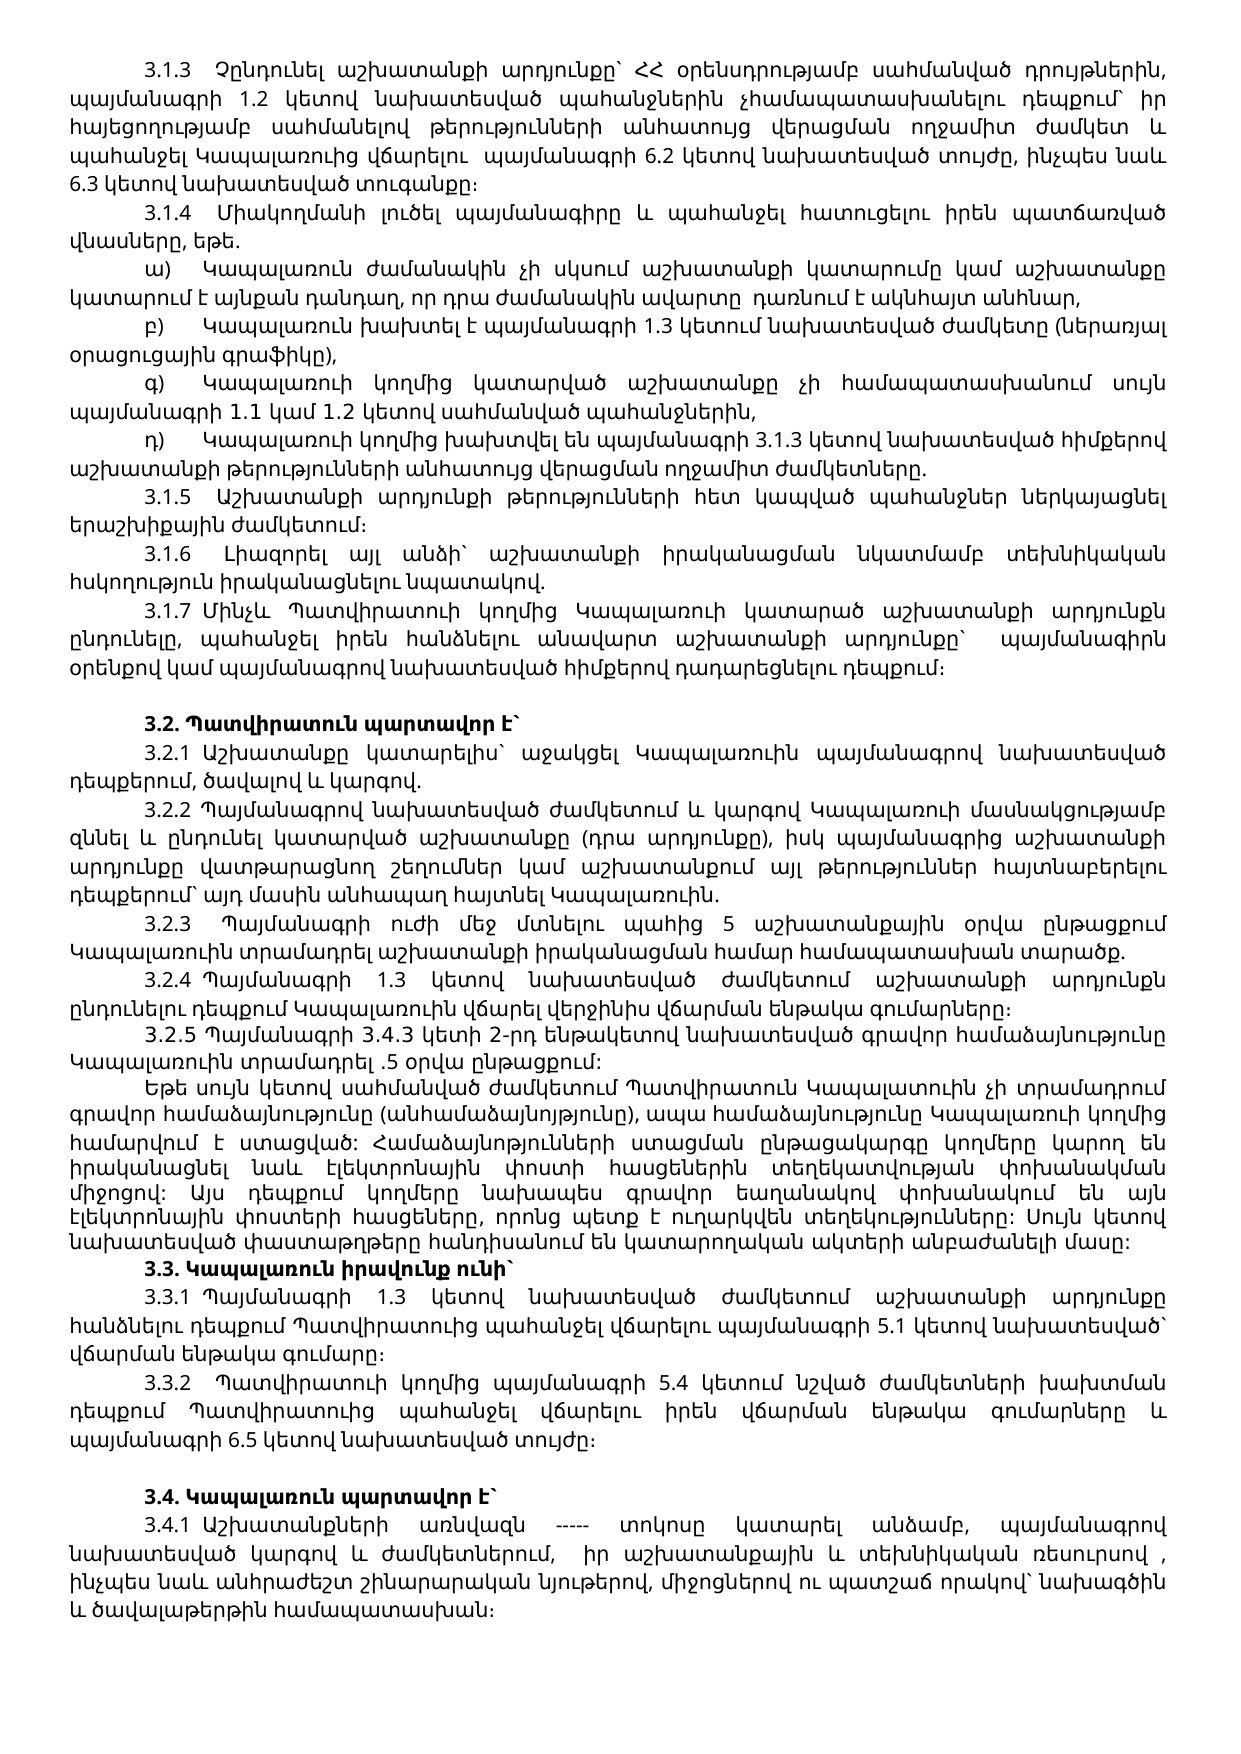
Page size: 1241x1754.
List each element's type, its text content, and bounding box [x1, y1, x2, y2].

text 3.3.2 Պատվիրատուի կողմից պայմանագրի 5.4 կետում նշված ժամկետների խախտման դեպքում Պատվիրատուից պահանջել վճարելու իրեն վճարման ենթակա գումարները և պայմանագրի 6.5 կետով նախատեսված տույժը։ [69, 1368, 1167, 1453]
text 3.4. Կապալառուն պարտավոր է` [69, 1482, 1167, 1510]
text 3.1.3 Չընդունել աշխատանքի արդյունքը` ՀՀ օրենսդրությամբ սահմանված դրույթներին, պայմանագրի 1.2 կետով նախատեսված պահանջներին չհամապատասխանելու դեպքում` իր հայեցողությամբ սահմանելով թերությունների անհատույց վերացման ողջամիտ ժամկետ և պահանջել Կապալառուից վճարելու պայմանագրի 6.2 կետով նախատեսված տույժը, ինչպես նաև 6.3 կետով նախատեսված տուգանքը։ [69, 56, 1167, 198]
text 3.3.1 Պայմանագրի 1.3 կետով նախատեսված ժամկետում աշխատանքի արդյունքը հանձնելու դեպքում Պատվիրատուից պահանջել վճարելու պայմանագրի 5.1 կետով նախատեսված` վճարման ենթակա գումարը։ [69, 1282, 1167, 1368]
text 3.1.5 Աշխատանքի արդյունքի թերությունների հետ կապված պահանջներ ներկայացնել երաշխիքային ժամկետում։ [69, 482, 1167, 539]
text 3.2. Պատվիրատուն պարտավոր է` [69, 709, 1167, 738]
text 3.2.2 Պայմանագրով նախատեսված ժամկետում և կարգով Կապալառուի մասնակցությամբ զննել և ընդունել կատարված աշխատանքը (դրա արդյունքը), իսկ պայմանագրից աշխատանքի արդյունքը վատթարացնող շեղումներ կամ աշխատանքում այլ թերություններ հայտնաբերելու դեպքերում` այդ մասին անհապաղ հայտնել Կապալառուին. [69, 795, 1167, 909]
text 3.2.3 Պայմանագրի ուժի մեջ մտնելու պահից 5 աշխատանքային օրվա ընթացքում Կապալառուին տրամադրել աշխատանքի իրականացման համար համապատասխան տարածք. [69, 909, 1167, 966]
text դ) Կապալառուի կողմից խախտվել են պայմանագրի 3.1.3 կետով նախատեսված հիմքերով աշխատանքի թերությունների անհատույց վերացման ողջամիտ ժամկետները. [69, 425, 1167, 482]
text գ) Կապալառուի կողմից կատարված աշխատանքը չի համապատասխանում սույն պայմանագրի 1.1 կամ 1.2 կետով սահմանված պահանջներին, [69, 368, 1167, 425]
text 3.1.7 Մինչև Պատվիրատուի կողմից Կապալառուի կատարած աշխատանքի արդյունքն ընդունելը, պահանջել իրեն հանձնելու անավարտ աշխատանքի արդյունքը` պայմանագիրն օրենքով կամ պայմանագրով նախատեսված հիմքերով դադարեցնելու դեպքում։ [69, 596, 1167, 681]
text 3.2.5 Պայմանագրի 3.4.3 կետի 2-րդ ենթակետով նախատեսված գրավոր համաձայնությունը Կապալառուին տրամադրել .5 օրվա ընթացքում: [69, 1022, 1167, 1075]
text Եթե սույն կետով սահմանված ժամկետում Պատվիրատուն Կապալատուին չի տրամադրում գրավոր համաձայնությունը (անհամաձայնոյթյունը), ապա համաձայնությունը Կապալառուի կողմից համարվում է ստացված: Համաձայնոթյունների ստացման ընթացակարգը կողմերը կարող են իրականացնել նաև էլեկտրոնային փոստի հասցեներին տեղեկատվության փոխանակման միջոցով: Այս դեպքում կողմերը նախապես գրավոր եաղանակով փոխանակում են այն էլեկտրոնային փոստերի հասցեները, որոնց պետք է ուղարկվեն տեղեկությունները: Սույն կետով նախատեսված փաստաթղթերը հանդիսանում են կատարողական ակտերի անբաժանելի մասը: [69, 1075, 1167, 1254]
text 3.3. Կապալառուն իրավունք ունի` [69, 1254, 1167, 1282]
text 3.1.4 Միակողմանի լուծել պայմանագիրը և պահանջել հատուցելու իրեն պատճառված վնասները, եթե. [69, 198, 1167, 254]
text 3.4.1 Աշխատանքների առնվազն ----- տոկոսը կատարել անձամբ, պայմանագրով նախատեսված կարգով և ժամկետներում, իր աշխատանքային և տեխնիկական ռեսուրսով , ինչպես նաև անհրաժեշտ շինարարական նյութերով, միջոցներով ու պատշաճ որակով` նախագծին և ծավալաթերթին համապատասխան։ [69, 1510, 1167, 1624]
text բ) Կապալառուն խախտել է պայմանագրի 1.3 կետում նախատեսված ժամկետը (ներառյալ օրացուցային գրաֆիկը), [69, 311, 1167, 368]
text 3.2.4 Պայմանագրի 1.3 կետով նախատեսված ժամկետում աշխատանքի արդյունքն ընդունելու դեպքում Կապալառուին վճարել վերջինիս վճարման ենթակա գումարները։ [69, 966, 1167, 1022]
text 3.1.6 Լիազորել այլ անձի` աշխատանքի իրականացման նկատմամբ տեխնիկական հսկողություն իրականացնելու նպատակով. [69, 539, 1167, 596]
text 3.2.1 Աշխատանքը կատարելիս` աջակցել Կապալառուին պայմանագրով նախատեսված դեպքերում, ծավալով և կարգով. [69, 738, 1167, 795]
text ա) Կապալառուն ժամանակին չի սկսում աշխատանքի կատարումը կամ աշխատանքը կատարում է այնքան դանդաղ, որ դրա ժամանակին ավարտը դառնում է ակնհայտ անհնար, [69, 254, 1167, 311]
